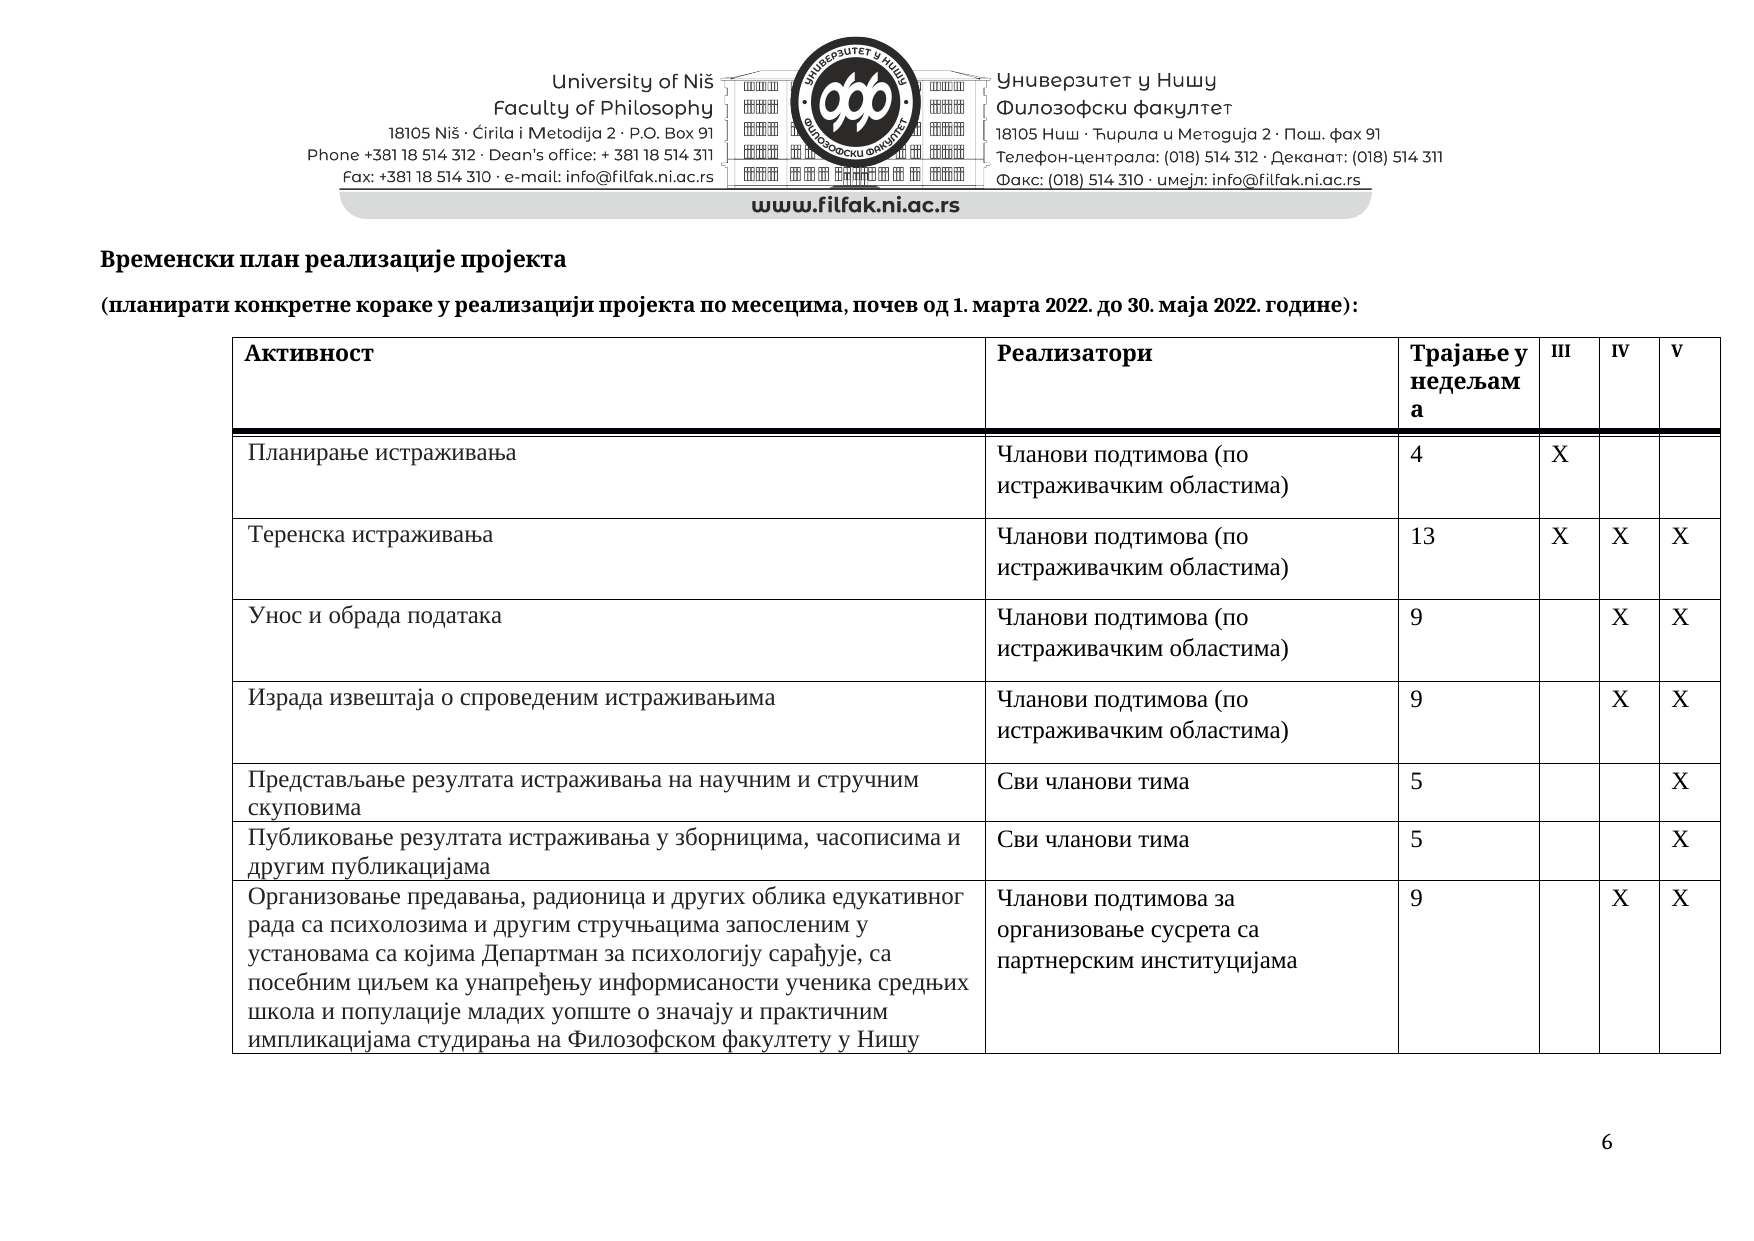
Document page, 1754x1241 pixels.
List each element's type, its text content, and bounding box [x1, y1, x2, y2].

table_cell Унос и обрада података [233, 600, 985, 681]
table_cell 9 [1399, 682, 1539, 763]
table_cell 13 [1399, 519, 1539, 599]
table_cell Х [1600, 519, 1659, 599]
table_cell Чланови подтимова (по истраживачким областима) [986, 682, 1398, 763]
table_cell Х [1660, 881, 1720, 1053]
table_cell Организовање предавања, радионица и других облика едукативног рада са психолозима и другим стручњацима запосленим у установама са којима Департман за психологију сарађује, са посебним циљем ка унапређењу информисаности ученика средњих школа и популације младих уопште о значају и практичним импликацијама студирања на Филозофском факултету у Нишу [233, 881, 985, 1053]
table_cell [1600, 764, 1659, 821]
table_cell Х [1600, 881, 1659, 1053]
table_cell Х [1540, 437, 1599, 518]
table_cell Чланови подтимова за организовање сусрета са партнерским институцијама [986, 881, 1398, 1053]
table_cell Х [1600, 600, 1659, 681]
table_cell Сви чланови тима [986, 764, 1398, 821]
table_cell 5 [1399, 764, 1539, 821]
table_cell Чланови подтимова (по истраживачким областима) [986, 519, 1398, 599]
table_cell Х [1660, 682, 1720, 763]
table_cell 5 [1399, 822, 1539, 880]
table_cell 4 [1399, 437, 1539, 518]
table_cell [1600, 822, 1659, 880]
table_header V [1660, 338, 1720, 428]
table_cell Х [1660, 600, 1720, 681]
table_cell Израда извештаја о спроведеним истраживањима [233, 682, 985, 763]
table_cell [1600, 437, 1659, 518]
table_header Активност [233, 338, 985, 428]
table_cell Х [1660, 822, 1720, 880]
table_cell Планирање истраживања [233, 437, 985, 518]
text (планирати конкретне кораке у реализацији пројекта по месецима, почев од 1. марта 2022. до 30. маја 2022. године): [100, 292, 1612, 318]
table_cell Х [1540, 519, 1599, 599]
table_cell [1540, 822, 1599, 880]
table_cell Х [1660, 519, 1720, 599]
table_cell [1540, 682, 1599, 763]
table_cell Публиковање резултата истраживања у зборницима, часописима и другим публикацијама [491, 822, 985, 880]
table_cell Сви чланови тима [986, 822, 1398, 880]
picture [286, 35, 1468, 220]
table_cell Х [1660, 764, 1720, 821]
table_header III [1540, 338, 1599, 428]
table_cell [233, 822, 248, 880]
table_cell Х [1600, 682, 1659, 763]
table_cell Представљање резултата истраживања на научним и стручним скуповима [233, 764, 985, 821]
table_cell 9 [1399, 881, 1539, 1053]
text Временски план реализације пројекта [100, 247, 1612, 273]
table_cell 9 [1399, 600, 1539, 681]
table_header IV [1600, 338, 1659, 428]
table_cell [1540, 881, 1599, 1053]
table_cell Теренска истраживања [233, 519, 985, 599]
table_cell Чланови подтимова (по истраживачким областима) [986, 600, 1398, 681]
table_header Трајање у недељама [1399, 338, 1539, 428]
table_cell [1540, 764, 1599, 821]
table_cell Чланови подтимова (по истраживачким областима) [986, 437, 1398, 518]
table_cell [1660, 437, 1720, 518]
table_header Реализатори [986, 338, 1398, 428]
table_cell [1540, 600, 1599, 681]
